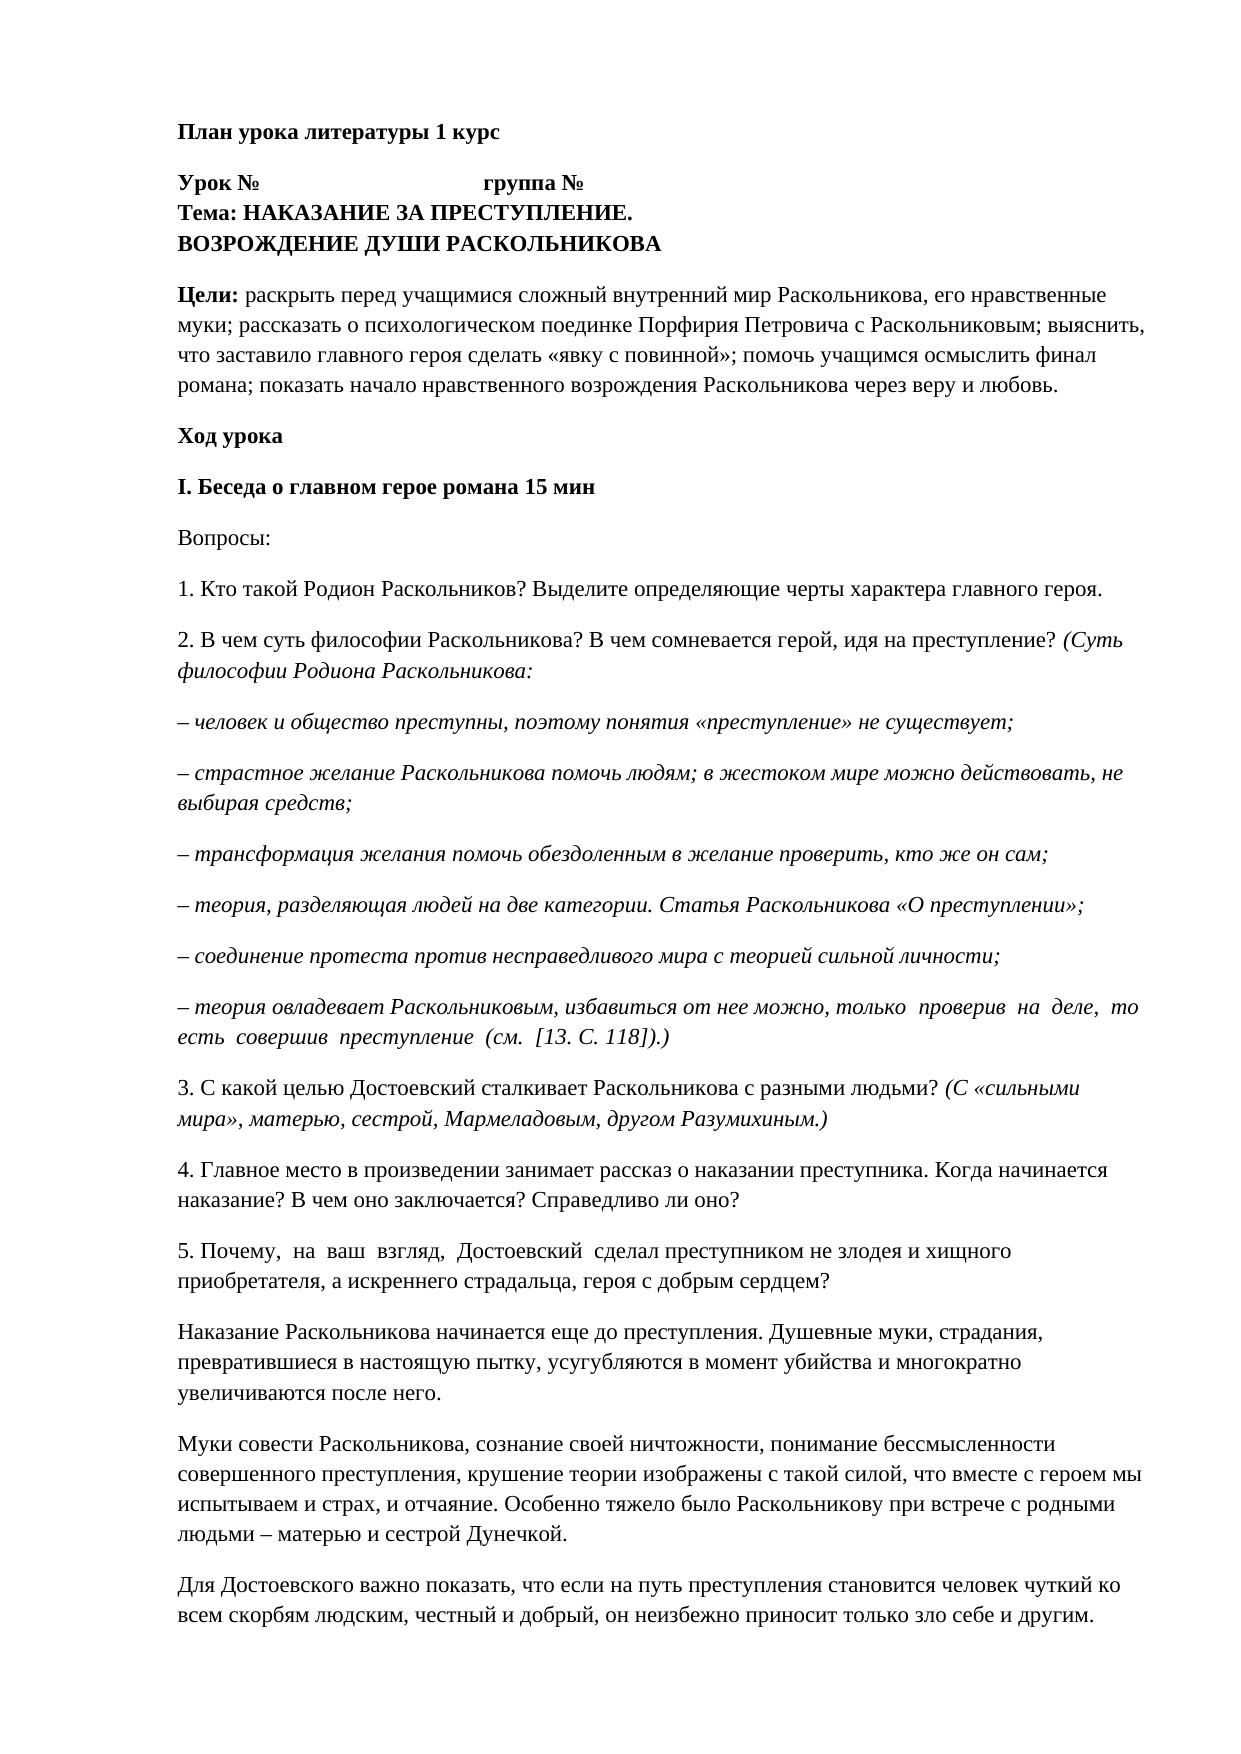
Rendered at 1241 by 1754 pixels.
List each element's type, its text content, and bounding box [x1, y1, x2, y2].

text Муки совести Раскольникова, сознание своей ничтожности, понимание бессмысленности совершенного преступления, крушение теории изображены с такой силой, что вместе с героем мы испытываем и страх, и отчаяние. Особенно тяжело было Раскольникову при встрече с родными людьми – матерью и сестрой Дунечкой. [177, 1429, 1152, 1547]
text – теория, разделяющая людей на две категории. Статья Раскольникова «О преступлении»; [177, 891, 1152, 917]
text Ход урока [177, 422, 1152, 449]
text 5. Почему, на ваш взгляд, Достоевский сделал преступником не злодея и хищного приобретателя, а искреннего страдальца, героя с добрым сердцем? [177, 1237, 1152, 1293]
text Цели: раскрыть перед учащимися сложный внутренний мир Раскольникова, его нравственные муки; рассказать о психологическом поединке Порфирия Петровича с Раскольниковым; выяснить, что заставило главного героя сделать «явку с повинной»; помочь учащимся осмыслить финал романа; показать начало нравственного возрождения Раскольникова через веру и любовь. [177, 281, 1152, 398]
text Наказание Раскольникова начинается еще до преступления. Душевные муки, страдания, превратившиеся в настоящую пытку, усугубляются в момент убийства и многократно увеличиваются после него. [177, 1318, 1152, 1405]
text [177, 1571, 1152, 1628]
text – соединение протеста против несправедливого мира с теорией сильной личности; [177, 942, 1152, 968]
text Урок № группа № Тема: НАКАЗАНИЕ ЗА ПРЕСТУПЛЕНИЕ. ВОЗРОЖДЕНИЕ ДУШИ РАСКОЛЬНИКОВА [177, 169, 1152, 256]
text Вопросы: [177, 524, 1152, 551]
text 3. С какой целью Достоевский сталкивает Раскольникова с разными людьми? (С «сильными мира», матерью, сестрой, Мармеладовым, другом Разумихиным.) [177, 1074, 1152, 1131]
text 1. Кто такой Родион Раскольников? Выделите определяющие черты характера главного героя. [177, 575, 1152, 602]
text 4. Главное место в произведении занимает рассказ о наказании преступника. Когда начинается наказание? В чем оно заключается? Справедливо ли оно? [177, 1156, 1152, 1212]
text 2. В чем суть философии Раскольникова? В чем сомневается герой, идя на преступление? (Суть философии Родиона Раскольникова: [177, 626, 1152, 683]
text I. Беседа о главном герое романа 15 мин [177, 473, 1152, 500]
text – человек и общество преступны, поэтому понятия «преступление» не существует; [177, 708, 1152, 734]
text – трансформация желания помочь обездоленным в желание проверить, кто же он сам; [177, 840, 1152, 866]
text – страстное желание Раскольникова помочь людям; в жестоком мире можно действовать, не выбирая средств; [177, 759, 1152, 815]
text План урока литературы 1 курс [177, 118, 1152, 144]
text – теория овладевает Раскольниковым, избавиться от нее можно, только проверив на деле, то есть совершив преступление (см. [13. С. 118]).) [177, 993, 1152, 1050]
